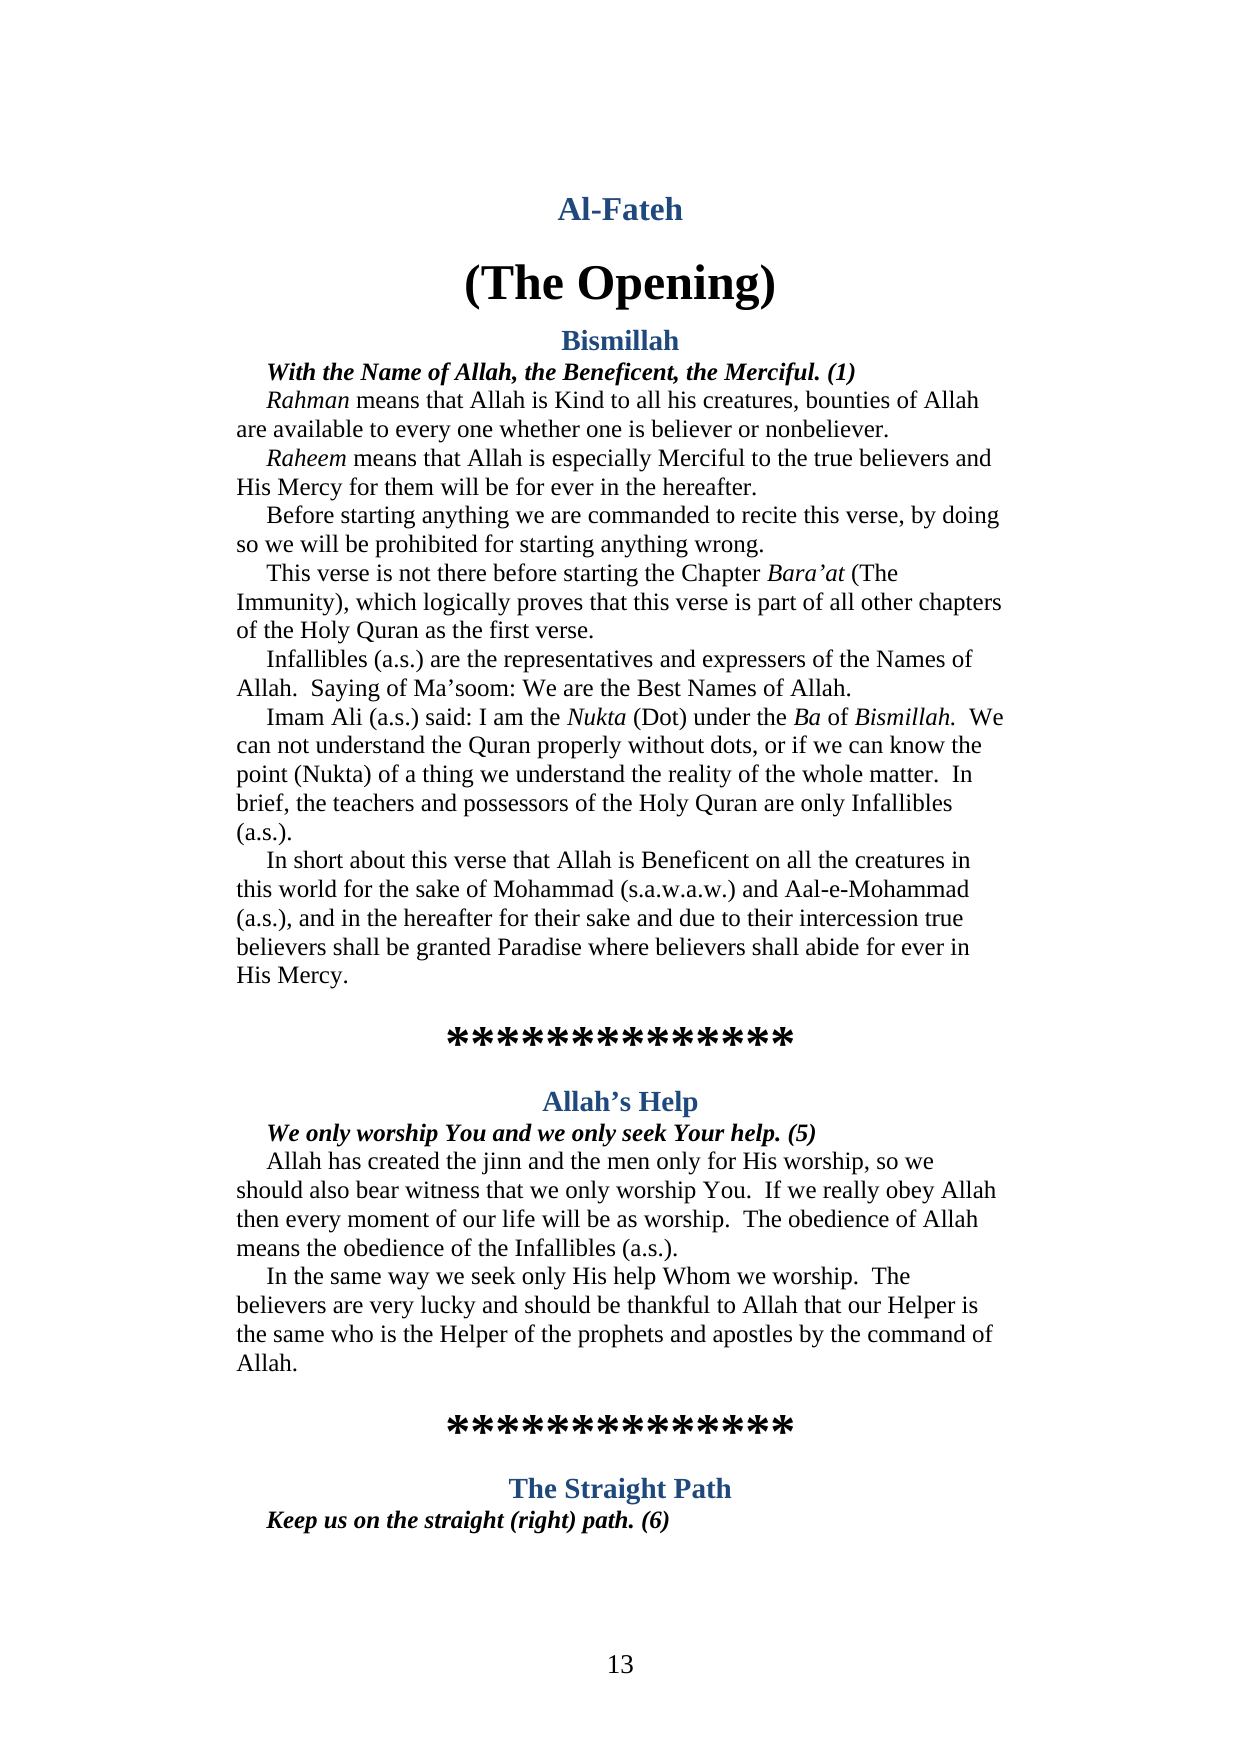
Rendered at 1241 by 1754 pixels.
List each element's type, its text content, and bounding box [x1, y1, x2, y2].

text Allah has created the jinn and the men only for His worship, so we should also bear witness that we only worship You. If we really obey Allah then every moment of our life will be as worship. The obedience of Allah means the obedience of the Infallibles (a.s.). [236, 1146, 1004, 1261]
text ************** [236, 1014, 1004, 1072]
subtitle The Straight Path [236, 1471, 1004, 1505]
text With the Name of Allah, the Beneficent, the Merciful. (1) [236, 357, 1004, 385]
subtitle Al-Fateh [236, 190, 1004, 228]
text Imam Ali (a.s.) said: I am the Nukta (Dot) under the Ba of Bismillah. We can not understand the Quran properly without dots, or if we can know the point (Nukta) of a thing we understand the reality of the whole matter. In brief, the teachers and possessors of the Holy Quran are only Infallibles (a.s.). [236, 702, 1004, 845]
text ************** [236, 1401, 1004, 1459]
subtitle Allah’s Help [236, 1084, 1004, 1118]
text In short about this verse that Allah is Beneficent on all the creatures in this world for the sake of (s.a.w.a.w.) and Aal-e-Mohammad (a.s.), and in the hereafter for their sake and due to their intercession true believers shall be granted where believers shall abide for ever in His Mercy. [236, 845, 1004, 989]
text This verse is not there before starting the Chapter Bara’at (The Immunity), which logically proves that this verse is part of all other chapters of the Holy Quran as the first verse. [236, 558, 1004, 644]
text We only worship You and we only seek Your help. (5) [236, 1118, 1004, 1146]
text Infallibles (a.s.) are the representatives and expressers of the Names of Allah. Saying of Ma’soom: We are the Best Names of Allah. [236, 644, 1004, 702]
text Keep us on the straight (right) path. (6) [236, 1505, 1004, 1534]
text In the same way we seek only His help Whom we worship. The believers are very lucky and should be thankful to Allah that our Helper is the same who is the Helper of the prophets and apostles by the command of Allah. [236, 1261, 1004, 1376]
text Before starting anything we are commanded to recite this verse, by doing so we will be prohibited for starting anything wrong. [236, 500, 1004, 558]
text Rahman means that Allah is Kind to all his creatures, bounties of Allah are available to every one whether one is believer or nonbeliever. [236, 385, 1004, 443]
text (The Opening) [236, 253, 1004, 311]
subtitle Bismillah [236, 323, 1004, 357]
text Raheem means that Allah is especially Merciful to the true believers and His Mercy for them will be for ever in the hereafter. [236, 443, 1004, 500]
